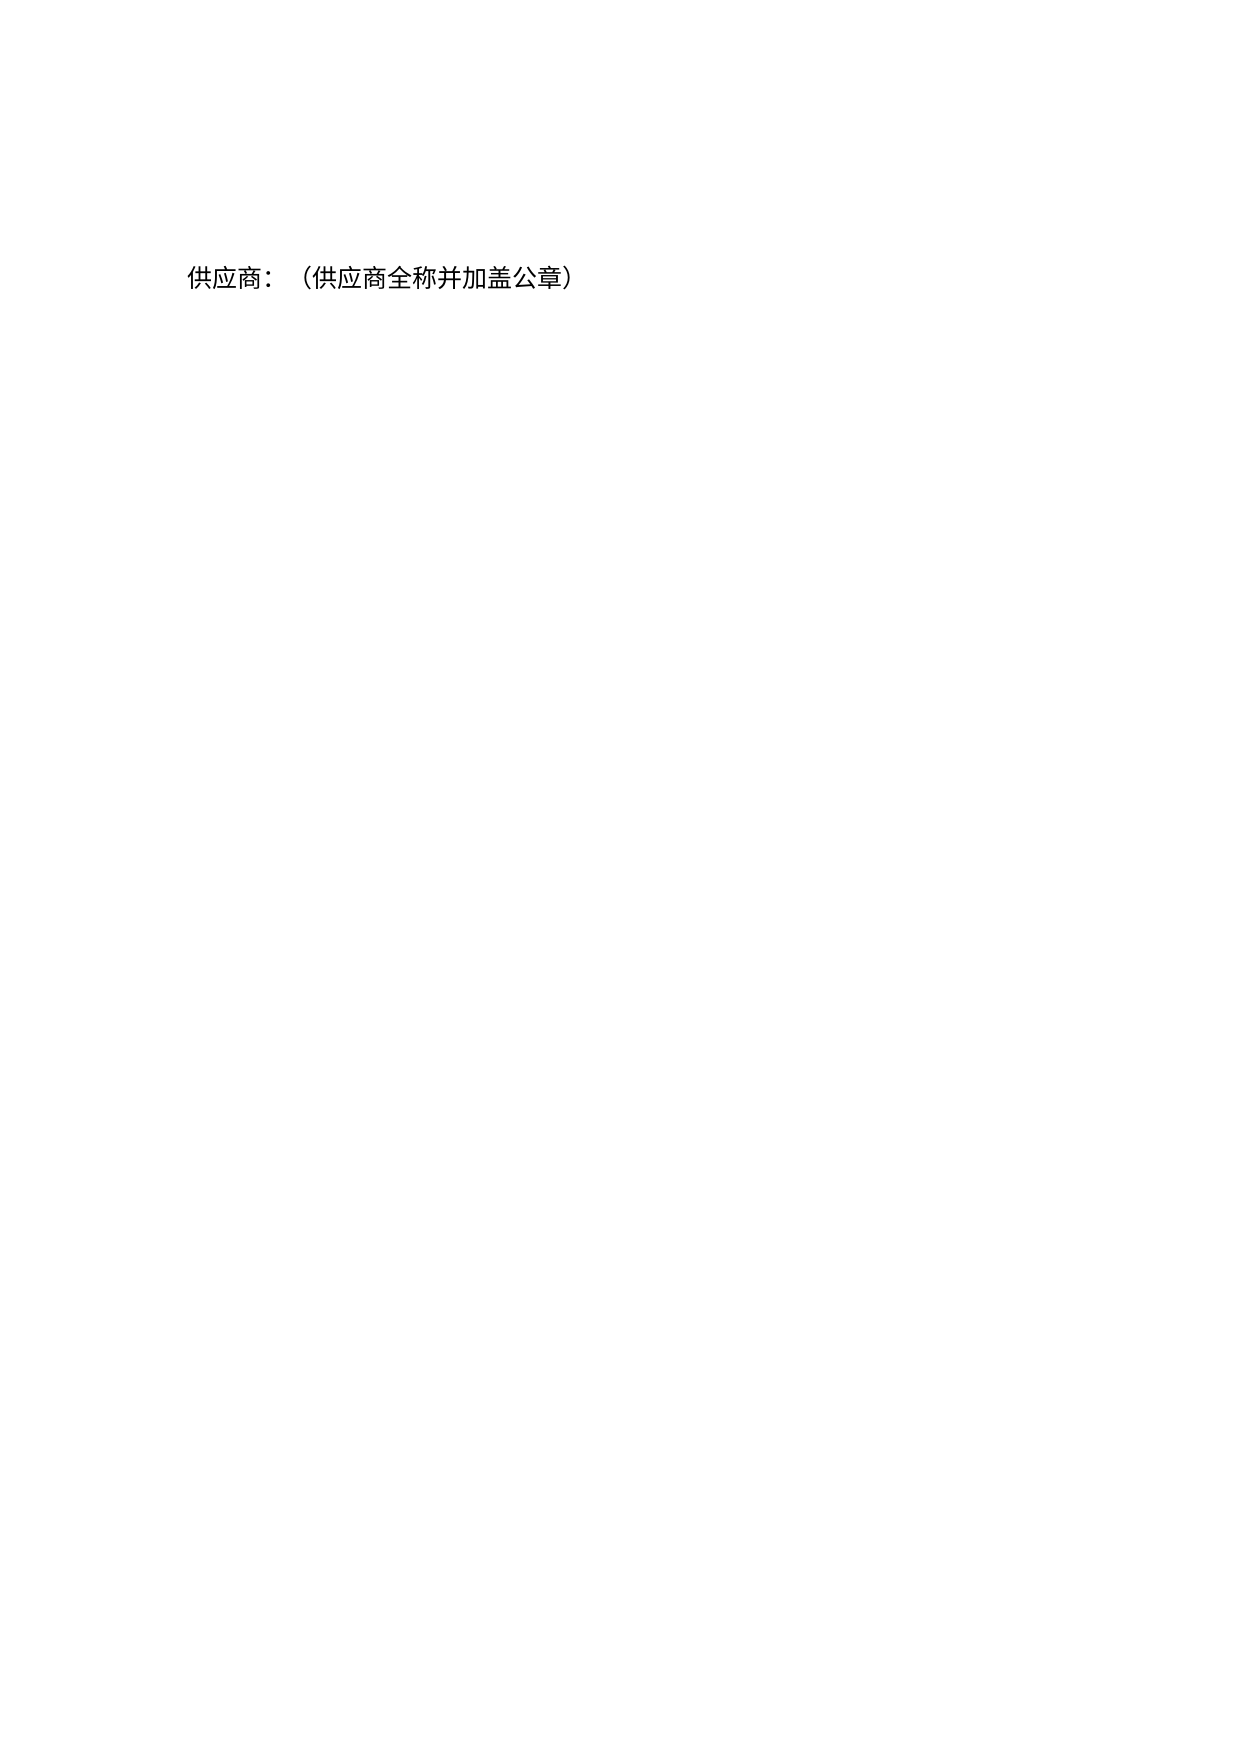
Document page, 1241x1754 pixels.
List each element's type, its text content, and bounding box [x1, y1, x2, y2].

text 供应商：（供应商全称并加盖公章） [187, 244, 1053, 309]
